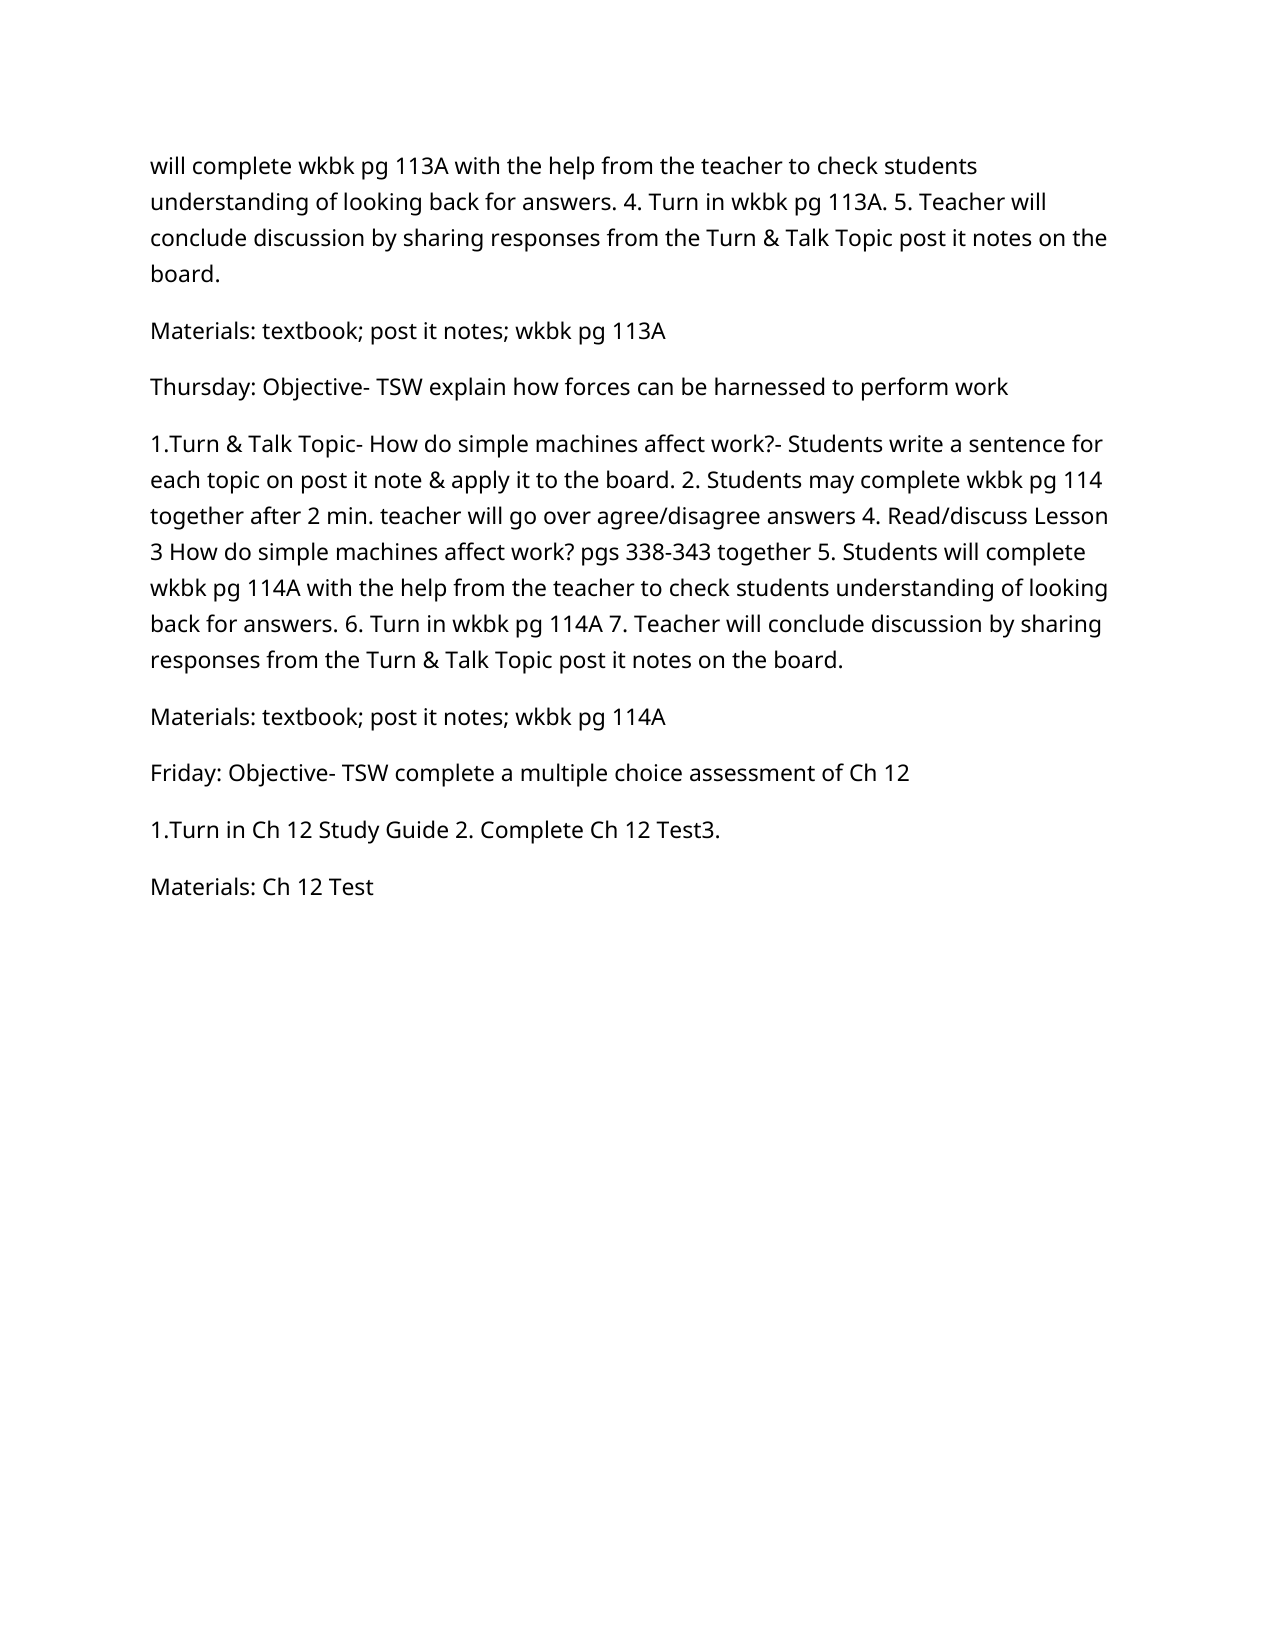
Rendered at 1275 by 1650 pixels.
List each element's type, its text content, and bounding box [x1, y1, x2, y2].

text Thursday: Objective- TSW explain how forces can be harnessed to perform work [150, 371, 1125, 403]
text Materials: Ch 12 Test [150, 871, 1125, 902]
text 1.Turn in Ch 12 Study Guide 2. Complete Ch 12 Test3. [150, 814, 1125, 845]
text 1.Turn & Talk Topic- How do simple machines affect work?- Students write a sentence for each topic on post it note & apply it to the board. 2. Students may complete wkbk pg 114 together after 2 min. teacher will go over agree/disagree answers 4. Read/discuss Lesson 3 How do simple machines affect work? pgs 338-343 together 5. Students will complete wkbk pg 114A with the help from the teacher to check students understanding of looking back for answers. 6. Turn in wkbk pg 114A 7. Teacher will conclude discussion by sharing responses from the Turn & Talk Topic post it notes on the board. [150, 428, 1125, 675]
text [150, 150, 1125, 289]
text Friday: Objective- TSW complete a multiple choice assessment of Ch 12 [150, 757, 1125, 788]
text Materials: textbook; post it notes; wkbk pg 114A [150, 701, 1125, 732]
text Materials: textbook; post it notes; wkbk pg 113A [150, 314, 1125, 346]
